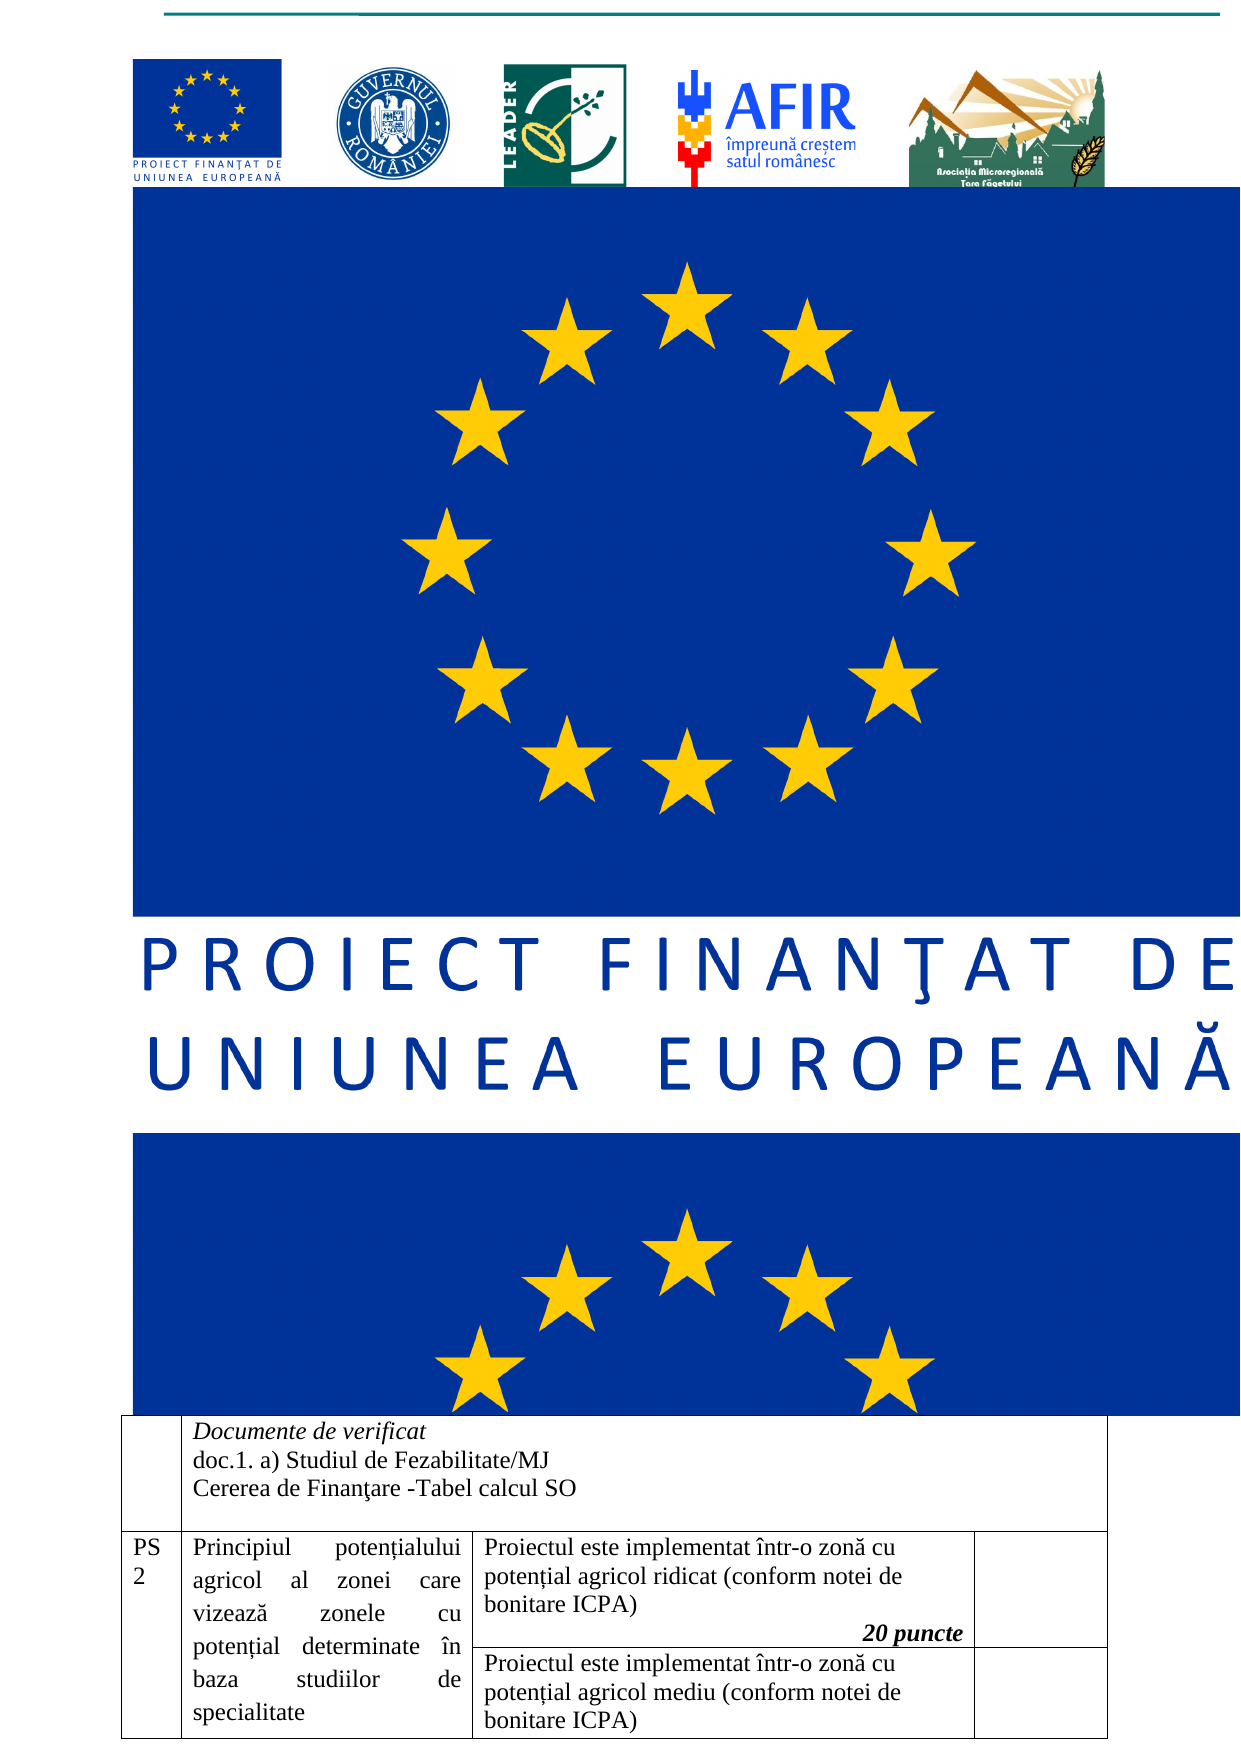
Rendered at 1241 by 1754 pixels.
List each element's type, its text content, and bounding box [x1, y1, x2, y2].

picture [132, 59, 1241, 1416]
table_cell [975, 1532, 1107, 1647]
table_cell Principiul potențialului agricol al zonei care vizează zonele cu potențial determinate în baza studiilor de specialitate [182, 1532, 472, 1738]
table_cell PS2 [122, 1532, 181, 1738]
table_cell [975, 1648, 1107, 1738]
table_cell [122, 1416, 181, 1531]
table_cell Documente de verificat doc.1. a) Studiul de Fezabilitate/MJ Cererea de Finanţare -Tabel calcul SO [182, 1416, 1107, 1531]
table_cell Proiectul este implementat într-o zonă cu potențial agricol mediu (conform notei de bonitare ICPA) 10 puncte [473, 1648, 974, 1738]
table_cell Proiectul este implementat într-o zonă cu potențial agricol ridicat (conform notei de bonitare ICPA) 20 puncte [473, 1532, 974, 1647]
picture [907, 70, 1105, 186]
